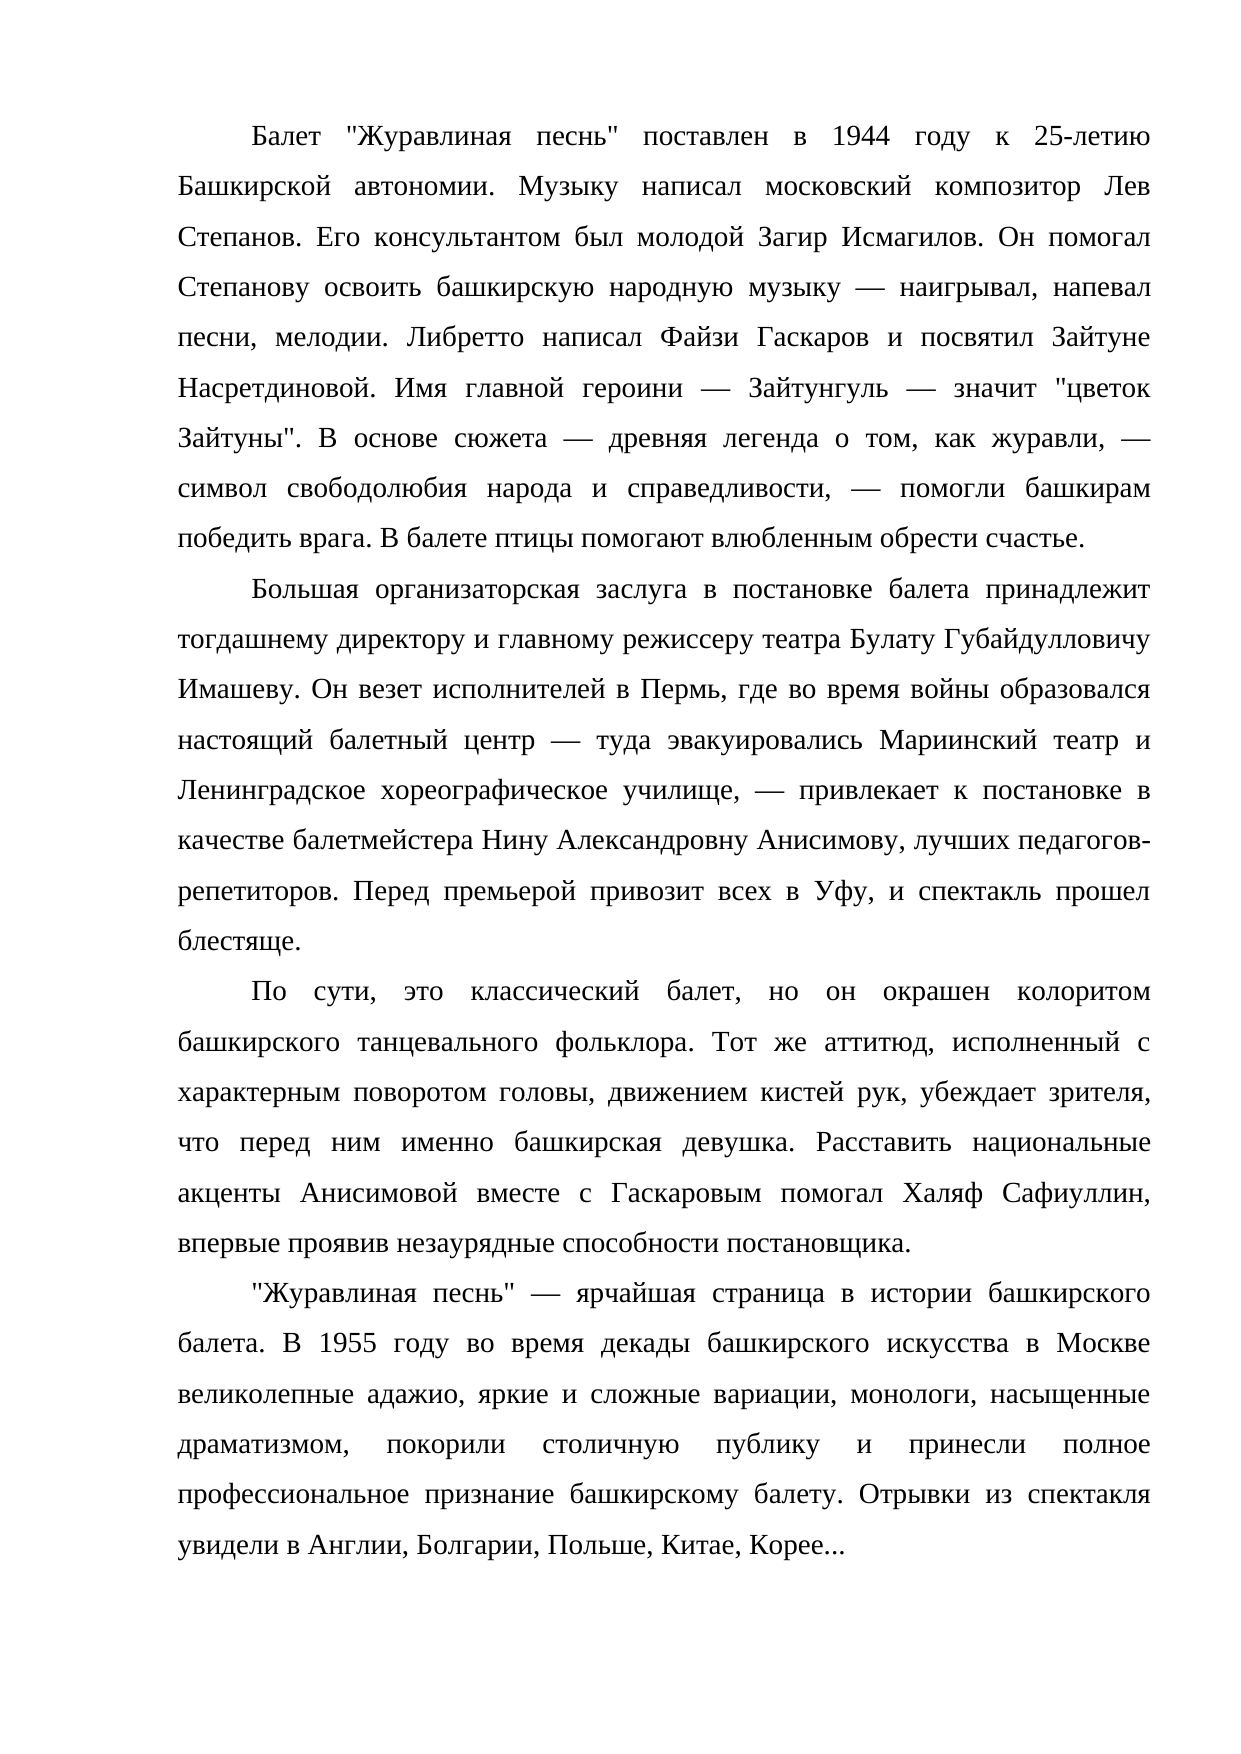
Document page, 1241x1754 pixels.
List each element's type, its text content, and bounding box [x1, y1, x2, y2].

text Большая организаторская заслуга в постановке балета принадлежит тогдашнему директору и главному режиссеру театра Булату Губайдулловичу Имашеву. Он везет исполнителей в Пермь, где во время войны образовался настоящий балетный центр — туда эвакуировались Мариинский театр и Ленинградское хореографическое училище, — привлекает к постановке в качестве балетмейстера Нину Александровну Анисимову, лучших педагогов-репетиторов. Перед премьерой привозит всех в Уфу, и спектакль прошел блестяще. [177, 571, 1152, 957]
text Балет "Журавлиная песнь" поставлен в 1944 году к 25-летию Башкирской автономии. Музыку написал московский композитор Лев Степанов. Его консультантом был молодой Загир Исмагилов. Он помогал Степанову освоить башкирскую народную музыку — наигрывал, напевал песни, мелодии. Либретто написал Файзи Гаскаров и посвятил Зайтуне Насретдиновой. Имя главной героини — Зайтунгуль — значит "цветок Зайтуны". В основе сюжета — древняя легенда о том, как журавли, — символ свободолюбия народа и справедливости, — помогли башкирам победить врага. В балете птицы помогают влюбленным обрести счастье. [177, 118, 1152, 554]
text По сути, это классический балет, но он окрашен колоритом башкирского танцевального фольклора. Тот же аттитюд, исполненный с характерным поворотом головы, движением кистей рук, убеждает зрителя, что перед ним именно башкирская девушка. Расставить национальные акценты Анисимовой вместе с Гаскаровым помогал Халяф Сафиуллин, впервые проявив незаурядные способности постановщика. [177, 973, 1152, 1258]
text "Журавлиная песнь" — ярчайшая страница в истории башкирского балета. В 1955 году во время декады башкирского искусства в Москве великолепные адажио, яркие и сложные вариации, монологи, насыщенные драматизмом, покорили столичную публику и принесли полное профессиональное признание башкирскому балету. Отрывки из спектакля увидели в Англии, Болгарии, Польше, Китае, Корее... [177, 1275, 1152, 1560]
